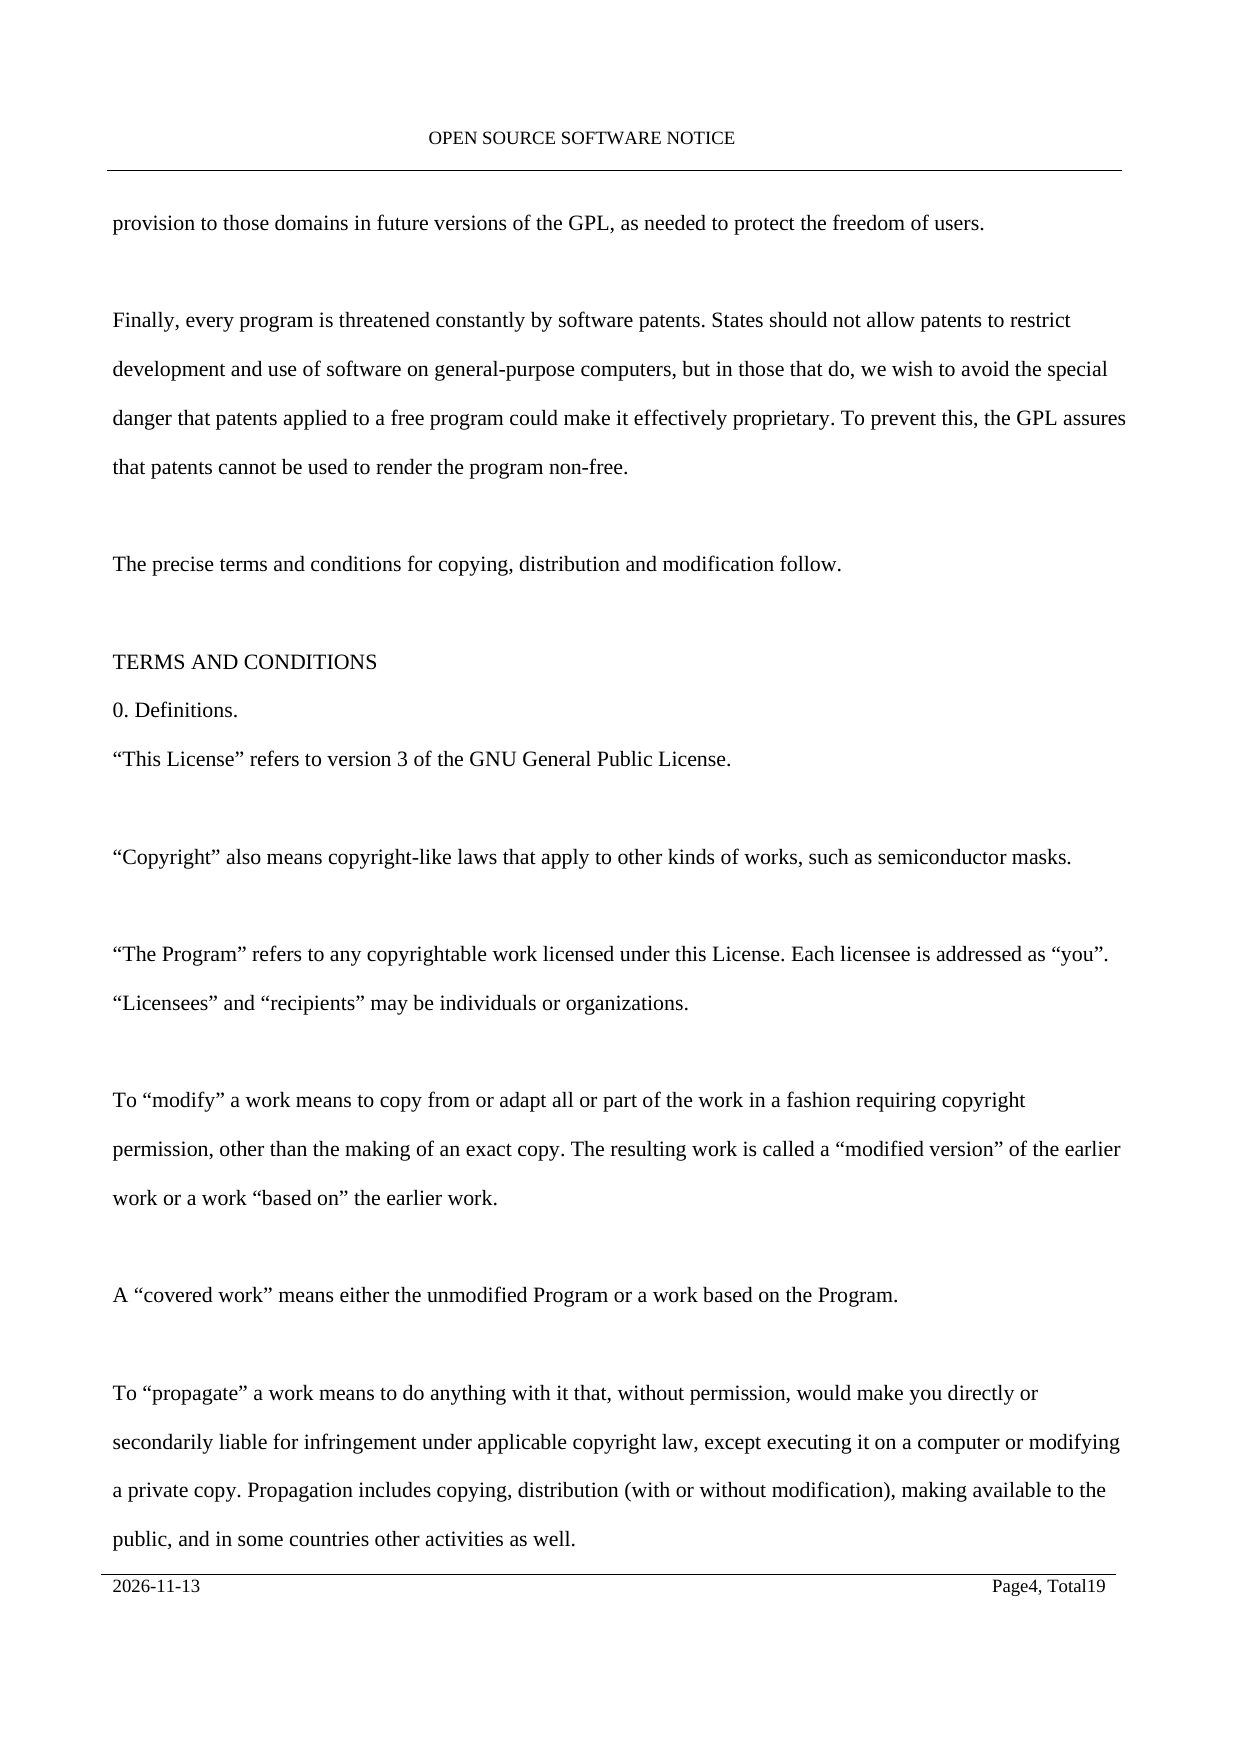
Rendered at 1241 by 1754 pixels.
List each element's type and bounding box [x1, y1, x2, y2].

text [112, 206, 1128, 1555]
